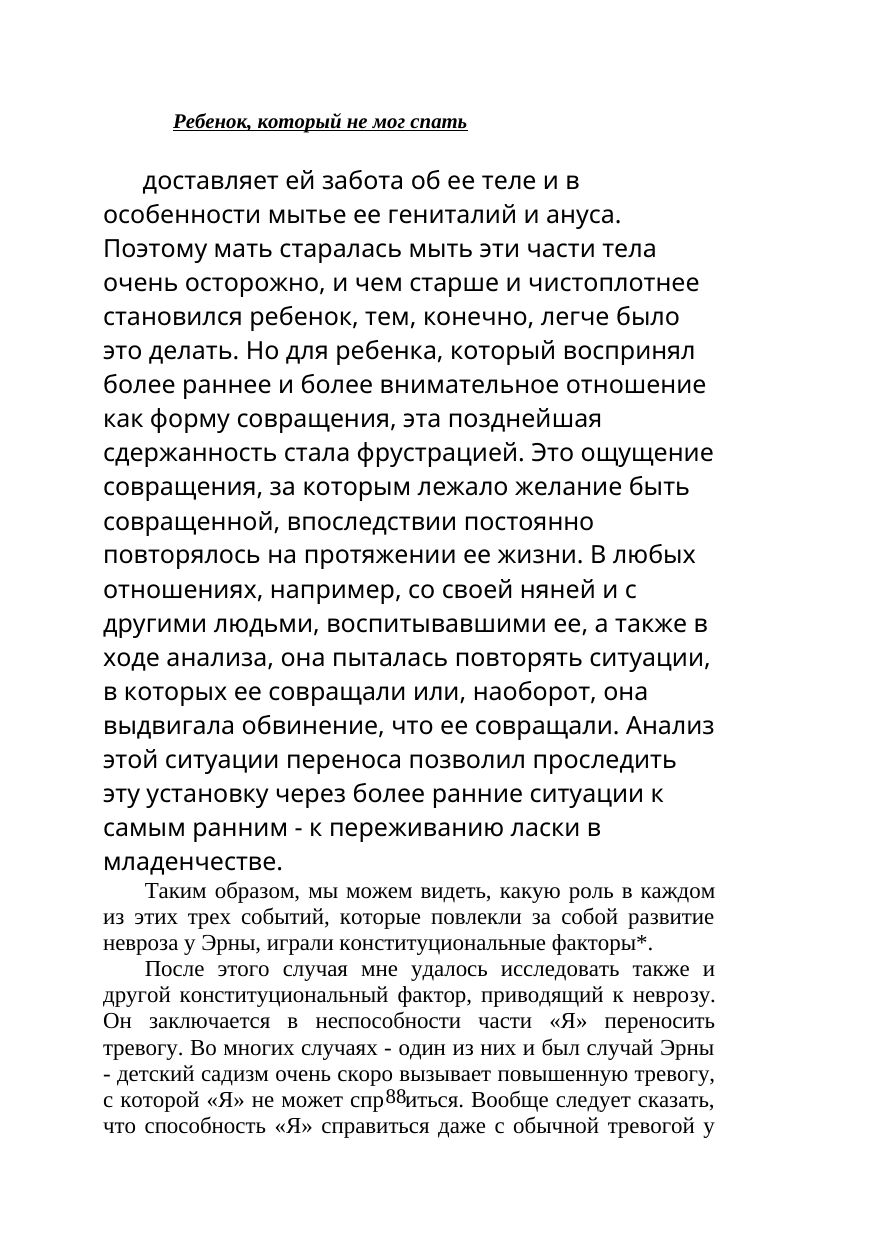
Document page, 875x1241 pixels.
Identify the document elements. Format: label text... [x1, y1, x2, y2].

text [103, 956, 716, 1138]
text Теперь мы более подробно рассмотрим структуру этого случая. Приучение Эрны к чистоплотности не было трудной задачей и завершилось необычайно рано, когда ей был всего год. Не было необходимости в какой-либо строгости: стремления рано развившегося ребенка стимулировали быстрое привыкание к общепринятым стандартам чистоты. Но этот внешний успех сопровождался полной внутренней неудачей. Ужасающие анально-садистские фантазии Эрны продемонстрировали, до какой степени она застряла на этой стадии и к какой ненависти и двойственности это привело. Одной из причин этой неудачи послужила сильная органическая анально-садистская предрасположенность; но важную роль сыграл и другой фактор, на который указывал Фрейд как на предрасполагающий к навязчивым неврозам, а именно: слишком быстрое развитие «Я» по сравнению с либидо. Кроме этого, анализ показал, что и другая критическая фаза в развитии Эрны прошла успешно лишь внешне. Она все еще не оправилась после отнятия от груди. Наконец, вслед за этим она подверглась еще и третьему лишению. Когда она была в возрасте между шестью и девятью месяцами, ее мать заметила, какое очевидное сексуальное удовольствиедоставляет ей забота об ее теле и в особенности мытье ее гениталий и ануса. Поэтому мать старалась мыть эти части тела очень осторожно, и чем старше и чистоплотнее становился ребенок, тем, конечно, легче было это делать. Но для ребенка, который воспринял более раннее и более внимательное отношение как форму совращения, эта позднейшая сдержанность стала фрустрацией. Это ощущение совращения, за которым лежало желание быть совращенной, впоследствии постоянно повторялось на протяжении ее жизни. В любых отношениях, например, со своей няней и с другими людьми, воспитывавшими ее, а также в ходе анализа, она пыталась повторять ситуации, в которых ее совращали или, наоборот, она выдвигала обвинение, что ее совращали. Анализ этой ситуации переноса позволил проследить эту установку через более ранние ситуации к самым ранним - к переживанию ласки в младенчестве. [103, 162, 716, 878]
text Таким образом, мы можем видеть, какую роль в каждом из этих трех событий, которые повлекли за собой развитие невроза у Эрны, играли конституциональные факторы*. [103, 878, 716, 956]
